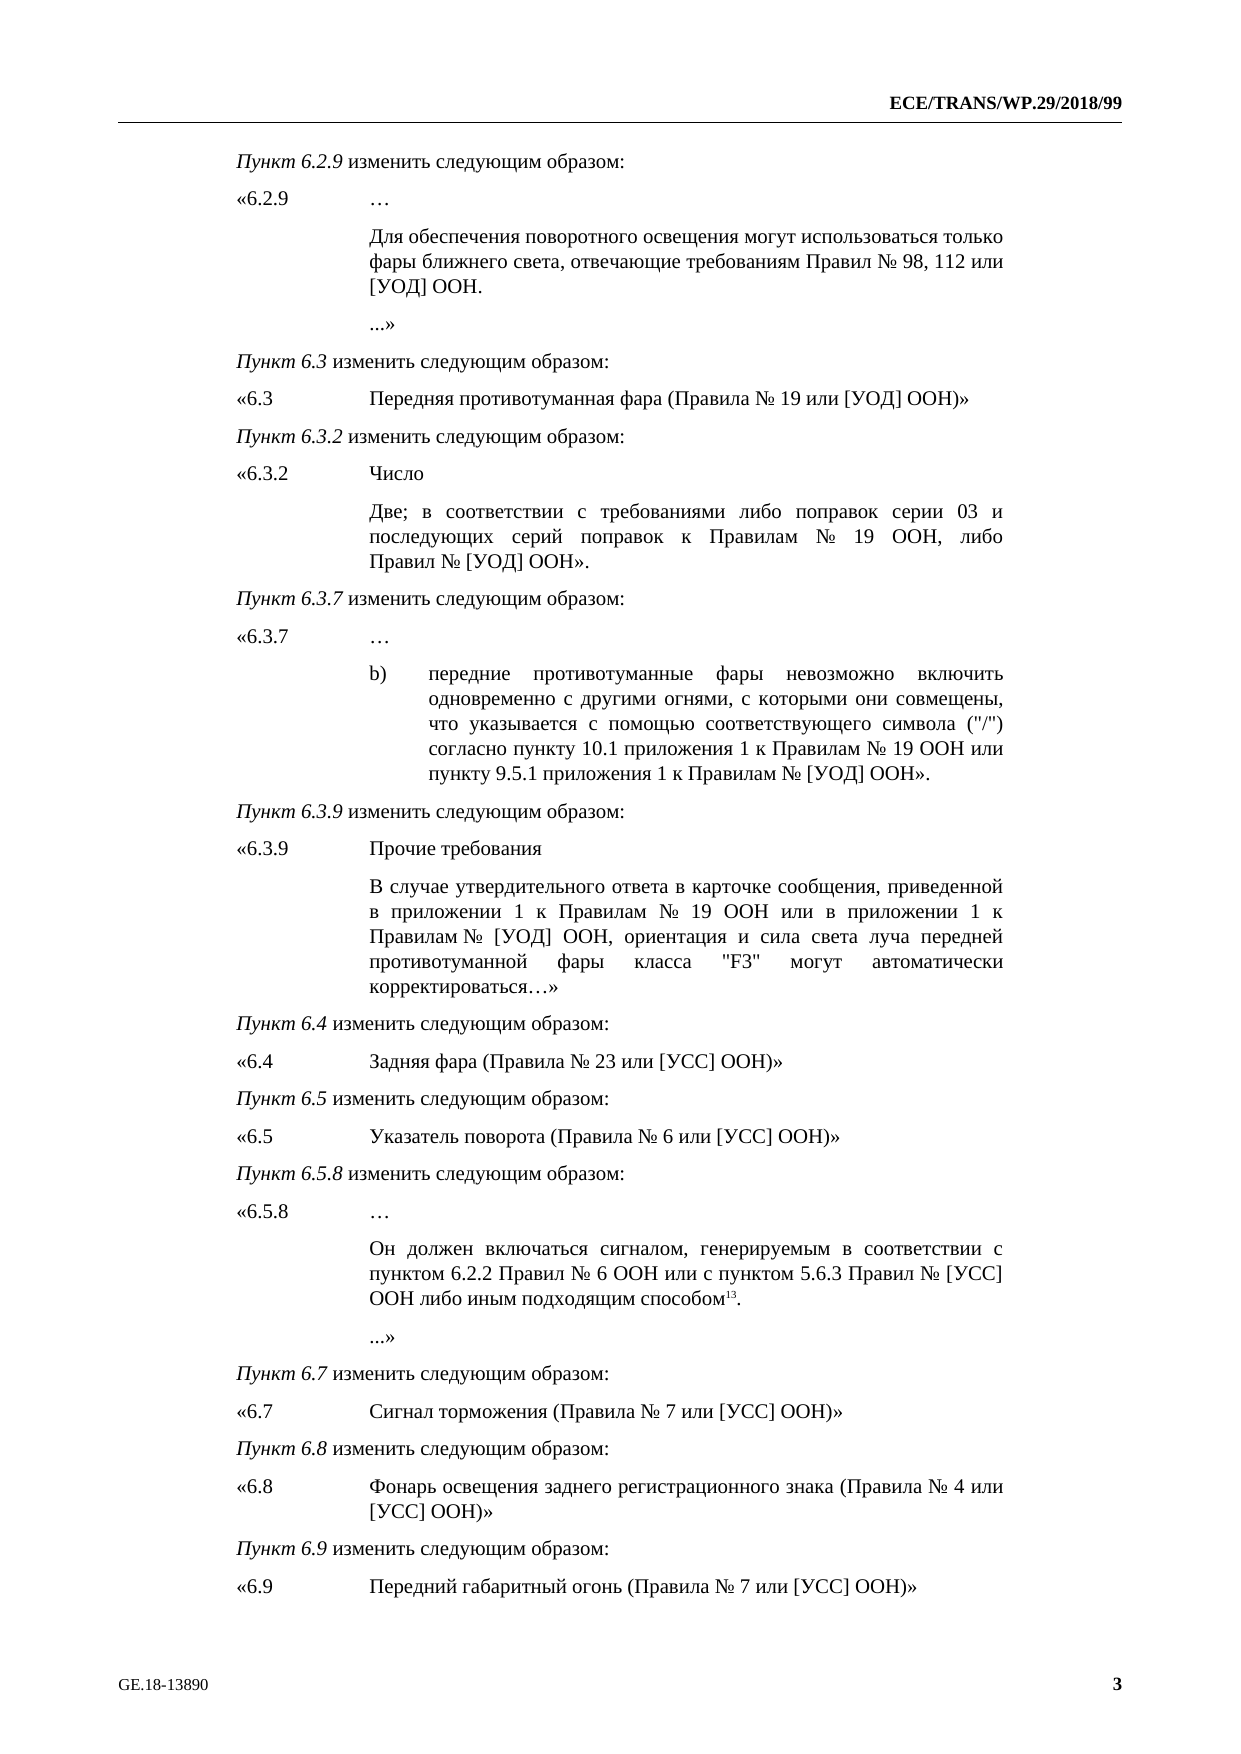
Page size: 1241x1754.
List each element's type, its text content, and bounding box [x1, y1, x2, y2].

text В случае утвердительного ответа в карточке сообщения, приведенной в приложении 1 к Правилам № 19 ООН или в приложении 1 к Правилам № [УОД] ООН, ориентация и сила света луча передней противотуманной фары класса "F3" могут автоматически корректироваться…» [236, 873, 1004, 998]
text Пункт 6.3 изменить следующим образом: [236, 348, 1004, 373]
text Пункт 6.5.8 изменить следующим образом: [236, 1160, 1004, 1185]
text «6.5 Указатель поворота (Правила № 6 или [УСС] ООН)» [236, 1123, 1004, 1148]
text Пункт 6.5 изменить следующим образом: [236, 1085, 1004, 1110]
text «6.2.9 … [236, 185, 1004, 210]
text Пункт 6.3.2 изменить следующим образом: [236, 423, 1004, 448]
text «6.8 Фонарь освещения заднего регистрационного знака (Правила № 4 или [УСС] ООН)» [236, 1473, 1004, 1523]
text Пункт 6.9 изменить следующим образом: [236, 1535, 1004, 1560]
text «6.5.8 … [236, 1198, 1004, 1223]
text Пункт 6.8 изменить следующим образом: [236, 1435, 1004, 1460]
text Для обеспечения поворотного освещения могут использоваться только фары ближнего света, отвечающие требованиям Правил № 98, 112 или [УОД] ООН. [236, 223, 1004, 298]
text Пункт 6.2.9 изменить следующим образом: [236, 148, 1004, 173]
text Пункт 6.4 изменить следующим образом: [236, 1010, 1004, 1035]
text «6.3.2 Число [236, 460, 1004, 485]
text Пункт 6.7 изменить следующим образом: [236, 1360, 1004, 1385]
text «6.9 Передний габаритный огонь (Правила № 7 или [УСС] ООН)» [236, 1573, 1004, 1598]
text «6.4 Задняя фара (Правила № 23 или [УСС] ООН)» [236, 1048, 1004, 1073]
text «6.3.7 … [236, 623, 1004, 648]
text Он должен включаться сигналом, генерируемым в соответствии с пунктом 6.2.2 Правил № 6 ООН или с пунктом 5.6.3 Правил № [УСС] ООН либо иным подходящим способом13. [236, 1235, 1004, 1310]
text Пункт 6.3.9 изменить следующим образом: [236, 798, 1004, 823]
text «6.3.9 Прочие требования [236, 835, 1004, 860]
text Пункт 6.3.7 изменить следующим образом: [236, 585, 1004, 610]
text «6.3 Передняя противотуманная фара (Правила № 19 или [УОД] ООН)» [236, 385, 1004, 410]
text Две; в соответствии с требованиями либо поправок серии 03 и последующих серий поправок к Правилам № 19 ООН, либо Правил № [УОД] ООН». [236, 498, 1004, 573]
text b) передние противотуманные фары невозможно включить одновременно с другими огнями, с которыми они совмещены, что указывается с помощью соответствующего символа ("/") согласно пункту 10.1 приложения 1 к Правилам № 19 ООН или пункту 9.5.1 приложения 1 к Правилам № [УОД] ООН». [369, 660, 1004, 785]
text ...» [236, 310, 1004, 335]
text «6.7 Сигнал торможения (Правила № 7 или [УСС] ООН)» [236, 1398, 1004, 1423]
text ...» [236, 1323, 1004, 1348]
